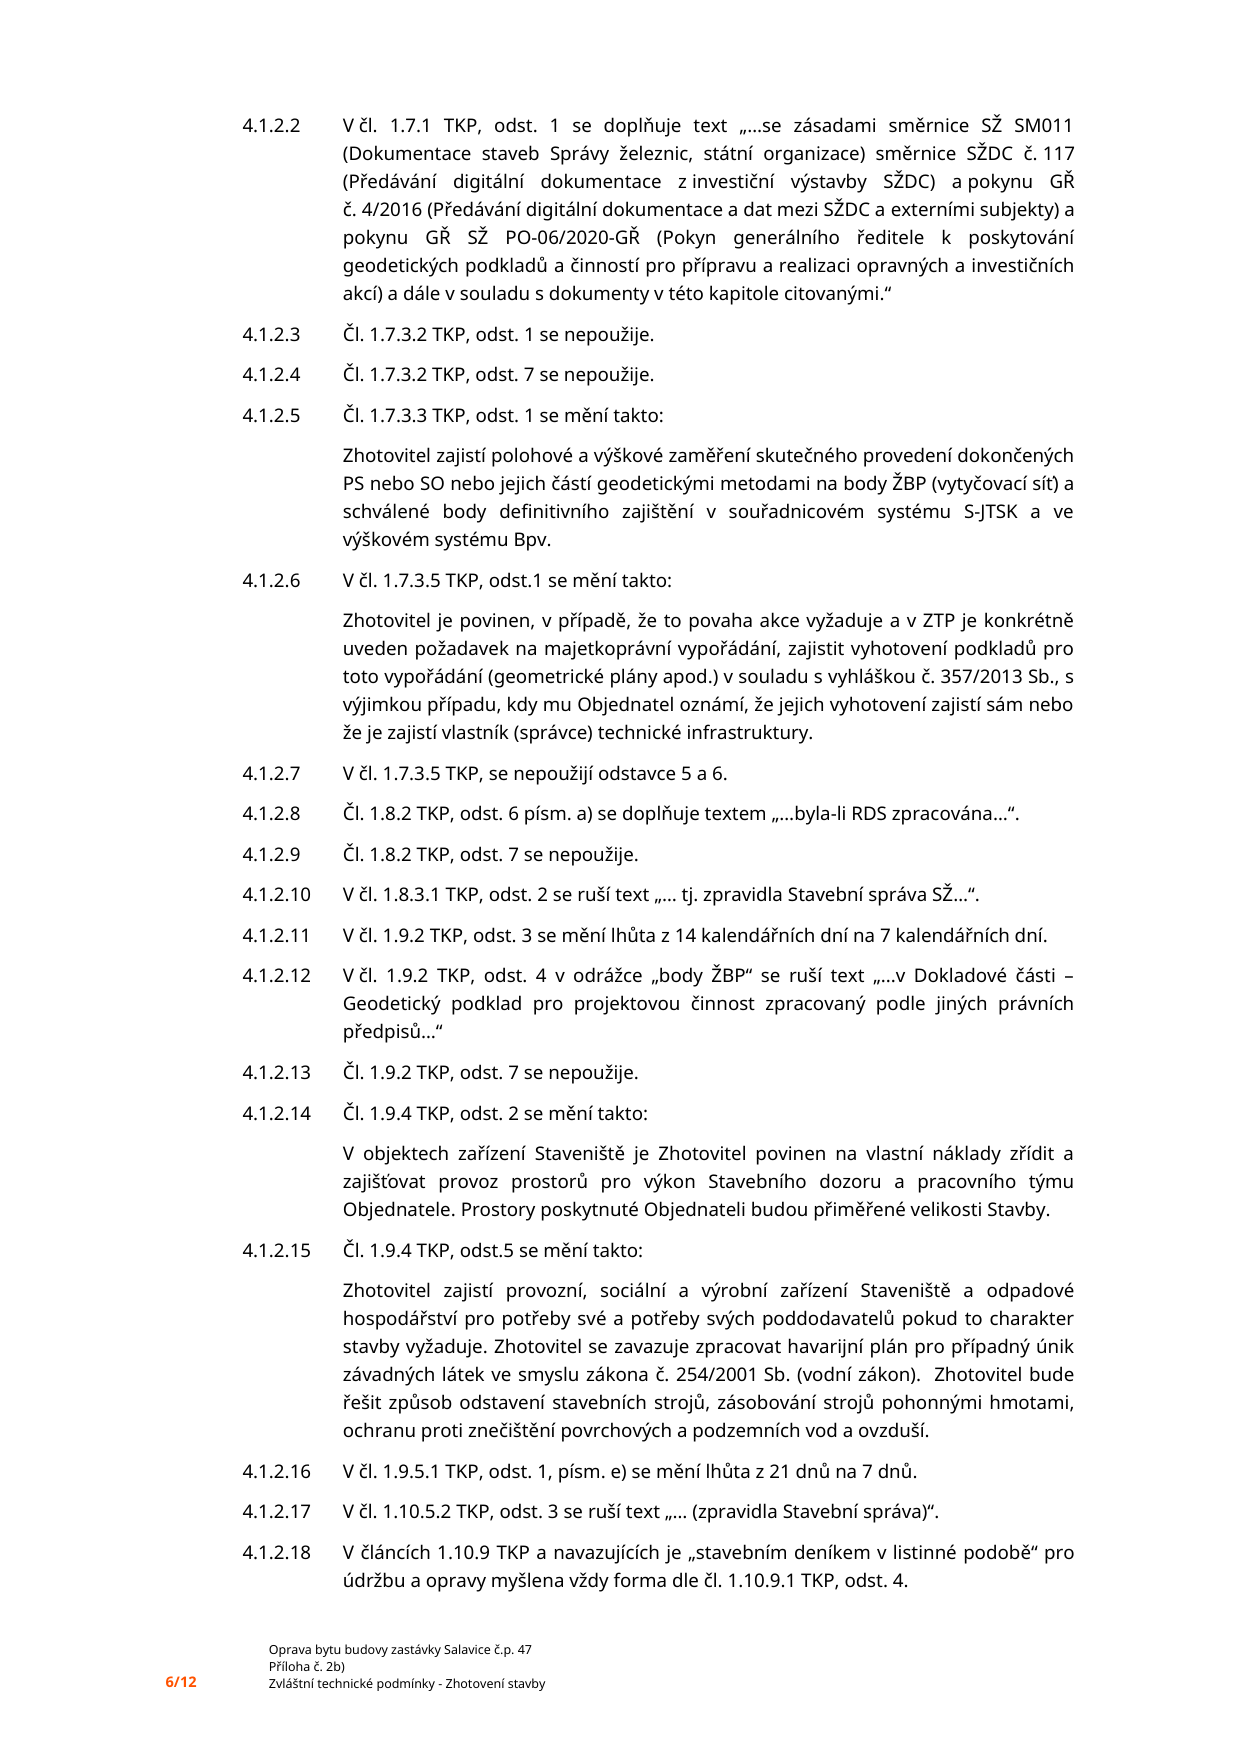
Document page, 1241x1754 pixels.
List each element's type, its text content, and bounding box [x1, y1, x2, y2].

list V čl. 1.9.2 TKP, odst. 4 v odrážce „body ŽBP“ se ruší text „...v Dokladové části – Geodetický podklad pro projektovou činnost zpracovaný podle jiných právních předpisů…“ [242, 963, 1075, 1044]
text Zhotovitel zajistí provozní, sociální a výrobní zařízení Staveniště a odpadové hospodářství pro potřeby své a potřeby svých poddodavatelů pokud to charakter stavby vyžaduje. Zhotovitel se zavazuje zpracovat havarijní plán pro případný únik závadných látek ve smyslu zákona č. 254/2001 Sb. (vodní zákon). Zhotovitel bude řešit způsob odstavení stavebních strojů, zásobování strojů pohonnými hmotami, ochranu proti znečištění povrchových a podzemních vod a ovzduší. [343, 1277, 1075, 1443]
text Zhotovitel je povinen, v případě, že to povaha akce vyžaduje a v ZTP je konkrétně uveden požadavek na majetkoprávní vypořádání, zajistit vyhotovení podkladů pro toto vypořádání (geometrické plány apod.) v souladu s vyhláškou č. 357/2013 Sb., s výjimkou případu, kdy mu Objednatel oznámí, že jejich vyhotovení zajistí sám nebo že je zajistí vlastník (správce) technické infrastruktury. [343, 607, 1075, 745]
list Čl. 1.9.4 TKP, odst.5 se mění takto: [242, 1237, 1075, 1262]
list Čl. 1.8.2 TKP, odst. 6 písm. a) se doplňuje textem „…byla-li RDS zpracována…“. [242, 801, 1075, 826]
list V čl. 1.7.3.5 TKP, se nepoužijí odstavce 5 a 6. [242, 760, 1075, 786]
list Čl. 1.7.3.2 TKP, odst. 1 se nepoužije. [242, 321, 1075, 346]
list Čl. 1.9.4 TKP, odst. 2 se mění takto: [242, 1100, 1075, 1125]
list Čl. 1.9.2 TKP, odst. 7 se nepoužije. [242, 1059, 1075, 1085]
list V čl. 1.10.5.2 TKP, odst. 3 se ruší text „… (zpravidla Stavební správa)“. [242, 1498, 1075, 1524]
list Čl. 1.7.3.3 TKP, odst. 1 se mění takto: [242, 402, 1075, 427]
list Čl. 1.7.3.2 TKP, odst. 7 se nepoužije. [242, 361, 1075, 387]
list Čl. 1.8.2 TKP, odst. 7 se nepoužije. [242, 841, 1075, 867]
list V čl. 1.7.3.5 TKP, odst.1 se mění takto: [242, 567, 1075, 592]
list V čl. 1.7.1 TKP, odst. 1 se doplňuje text „…se zásadami směrnice SŽ SM011 (Dokumentace staveb Správy železnic, státní organizace) směrnice SŽDC č. 117 (Předávání digitální dokumentace z investiční výstavby SŽDC) a pokynu GŘ č. 4/2016 (Předávání digitální dokumentace a dat mezi SŽDC a externími subjekty) a pokynu GŘ SŽ PO-06/2020-GŘ (Pokyn generálního ředitele k poskytování geodetických podkladů a činností pro přípravu a realizaci opravných a investičních akcí) a dále v souladu s dokumenty v této kapitole citovanými.“ [242, 112, 1075, 306]
list V čl. 1.9.2 TKP, odst. 3 se mění lhůta z 14 kalendářních dní na 7 kalendářních dní. [242, 922, 1075, 948]
list V čl. 1.9.5.1 TKP, odst. 1, písm. e) se mění lhůta z 21 dnů na 7 dnů. [242, 1458, 1075, 1483]
list V článcích 1.10.9 TKP a navazujících je „stavebním deníkem v listinné podobě“ pro údržbu a opravy myšlena vždy forma dle čl. 1.10.9.1 TKP, odst. 4. [242, 1539, 1075, 1593]
text Zhotovitel zajistí polohové a výškové zaměření skutečného provedení dokončených PS nebo SO nebo jejich částí geodetickými metodami na body ŽBP (vytyčovací síť) a schválené body definitivního zajištění v souřadnicovém systému S-JTSK a ve výškovém systému Bpv. [343, 442, 1075, 552]
list V čl. 1.8.3.1 TKP, odst. 2 se ruší text „… tj. zpravidla Stavební správa SŽ…“. [242, 882, 1075, 907]
text V objektech zařízení Staveniště je Zhotovitel povinen na vlastní náklady zřídit a zajišťovat provoz prostorů pro výkon Stavebního dozoru a pracovního týmu Objednatele. Prostory poskytnuté Objednateli budou přiměřené velikosti Stavby. [343, 1140, 1075, 1222]
